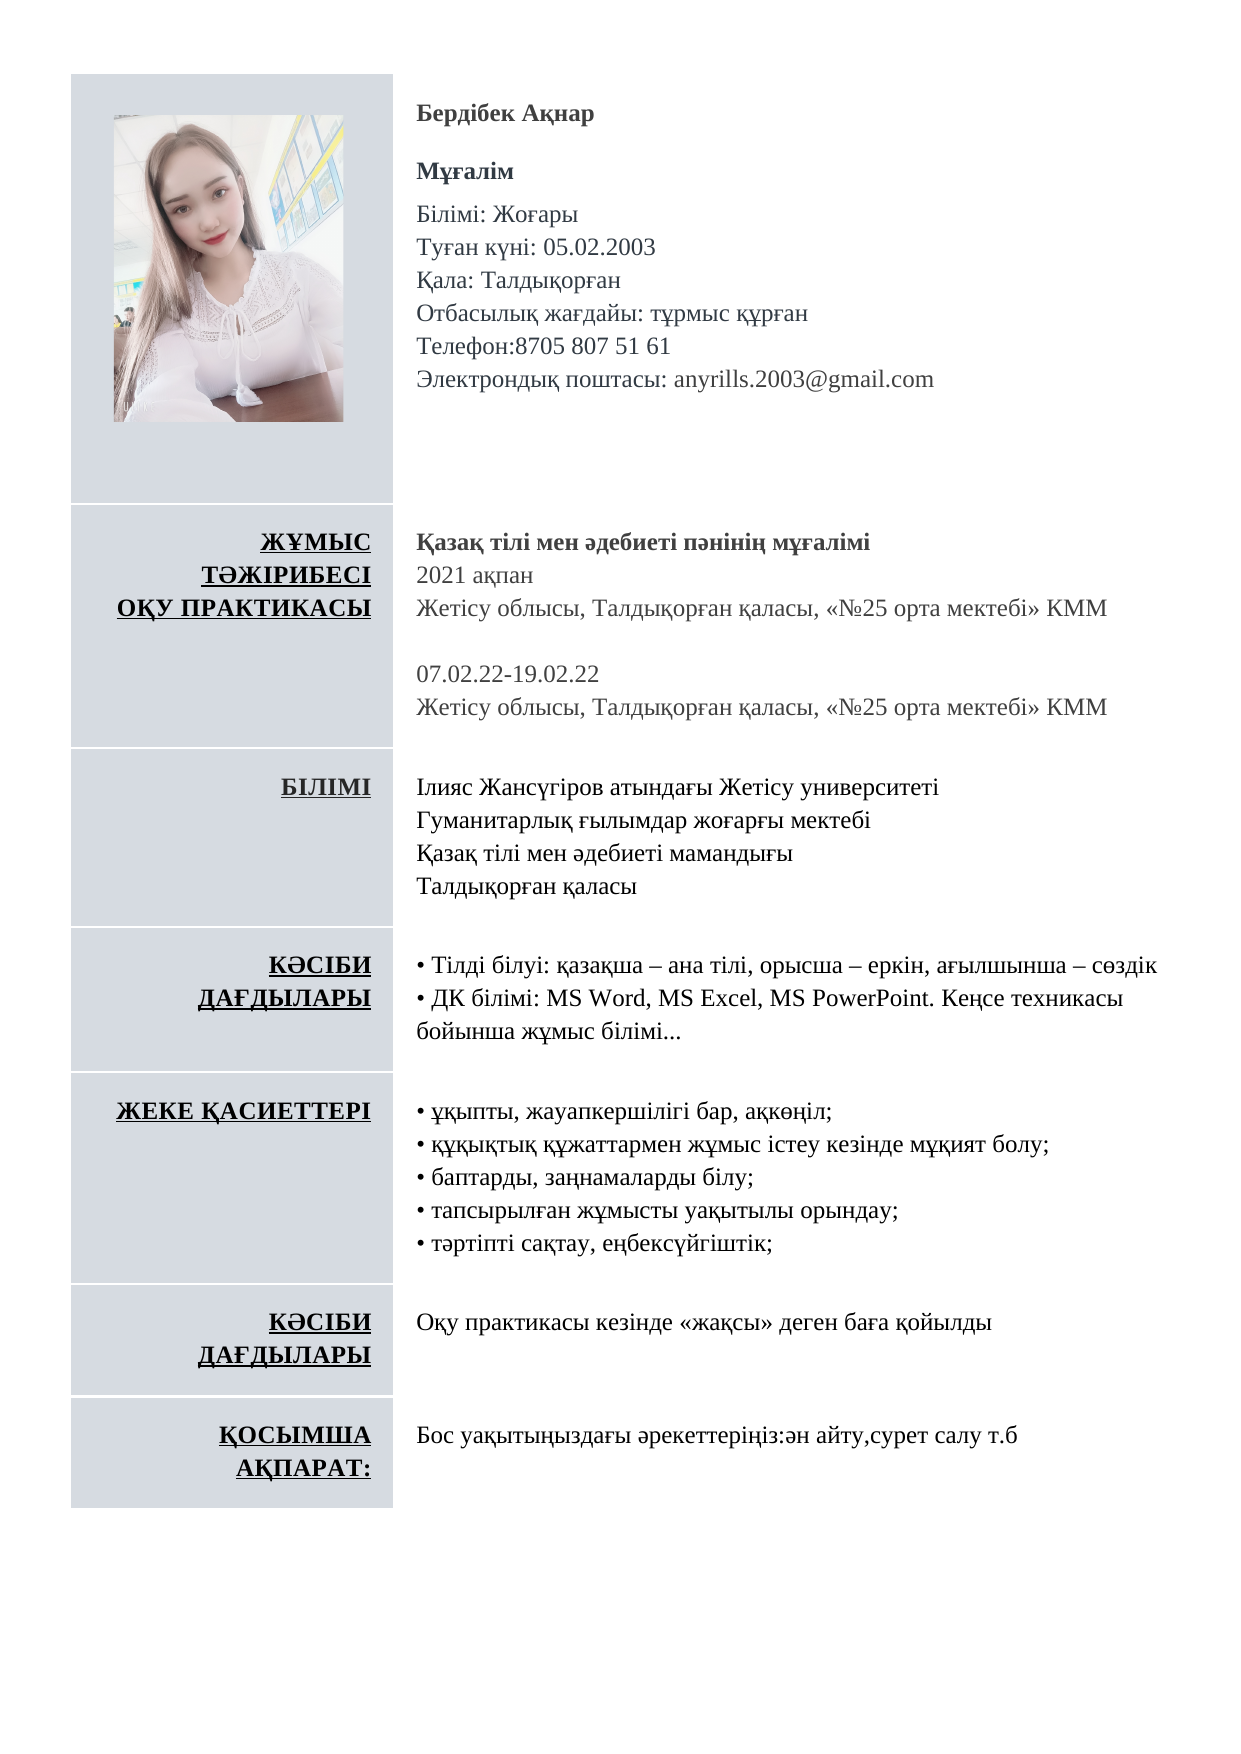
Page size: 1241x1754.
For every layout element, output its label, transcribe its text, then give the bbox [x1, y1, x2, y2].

table_cell Бос уақытыңыздағы әрекеттеріңіз:ән айту,сурет салу т.б ...... [395, 1398, 1194, 1508]
table_cell Ілияс Жансүгіров атындағы Жетісу университеті Гуманитарлық ғылымдар жоғарғы мектебі Қазақ тілі мен әдебиеті мамандығы Талдықорған қаласы [395, 749, 1194, 926]
table_cell • Тілді білуі: қазақша – ана тілі, орысша – еркін, ағылшынша – сөздік • ДК білімі: MS Word, MS Excel, MS PowerPoint. Кеңсе техникасы бойынша жұмыс білімі... [395, 928, 1194, 1071]
table_cell Оқу практикасы кезінде «жақсы» деген баға қойылды [395, 1285, 1194, 1395]
table_cell ЖЕКЕ ҚАСИЕТТЕРІ [71, 1073, 393, 1283]
table_cell ЖҰМЫС ТӘЖІРИБЕСІ ОҚУ ПРАКТИКАСЫ [71, 505, 393, 747]
table_cell ҚОСЫМША АҚПАРАТ: [71, 1398, 393, 1508]
table_cell • ұқыпты, жауапкершілігі бар, ақкөңіл; • құқықтық құжаттармен жұмыс істеу кезінде мұқият болу; • баптарды, заңнамаларды білу; • тапсырылған жұмысты уақытылы орындау; • тәртіпті сақтау, еңбексүйгіштік; [395, 1073, 1194, 1283]
table_cell КӘСІБИ ДАҒДЫЛАРЫ [71, 928, 393, 1071]
table_cell БІЛІМІ [71, 749, 393, 926]
table_cell Қазақ тілі мен әдебиеті пәнінің мұғалімі 2021 ақпан Жетісу облысы, Талдықорған қаласы, «№25 орта мектебі» КММ 07.02.22-19.02.22 Жетісу облысы, Талдықорған қаласы, «№25 орта мектебі» КММ [395, 505, 1194, 747]
table_header [71, 74, 393, 503]
table_header Бердібек Ақнар Мұғалім Білімі: Жоғары Туған күні: 05.02.2003 Қала: Талдықорған Отбасылық жағдайы: тұрмыс құрған Телефон:8705 807 51 61 Электрондық поштасы: anyrills.2003@gmail.com [395, 76, 1194, 503]
table_cell КӘСІБИ ДАҒДЫЛАРЫ [71, 1285, 393, 1395]
